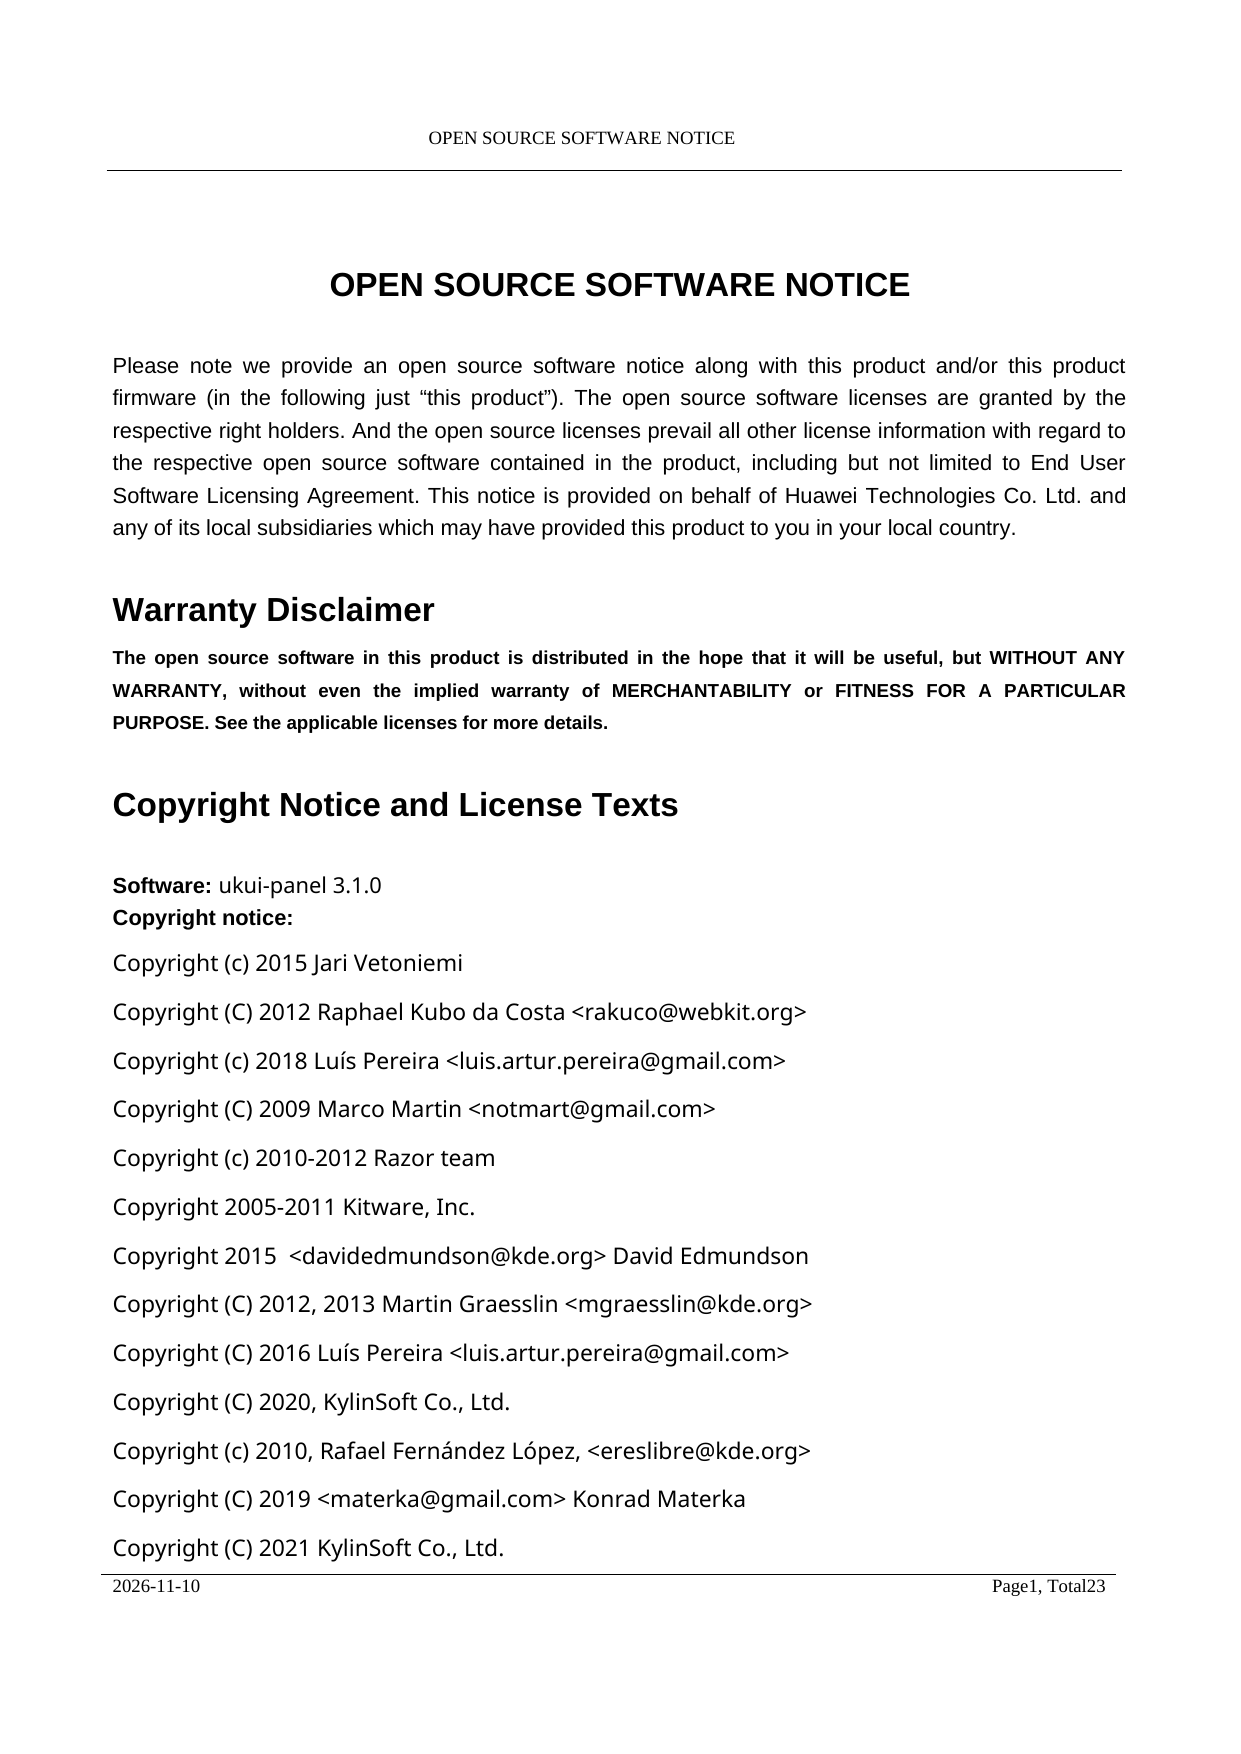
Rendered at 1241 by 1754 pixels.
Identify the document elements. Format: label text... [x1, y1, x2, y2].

text Warranty Disclaimer [112, 576, 1128, 641]
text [112, 947, 1128, 1564]
text The open source software in this product is distributed in the hope that it will be useful, but WITHOUT ANY WARRANTY, without even the implied warranty of MERCHANTABILITY or FITNESS FOR A PARTICULAR PURPOSE. See the applicable licenses for more details. [112, 641, 1128, 739]
text Copyright notice: [112, 901, 1128, 934]
text Copyright Notice and License Texts [112, 771, 1128, 836]
text Software: ukui-panel 3.1.0 [112, 869, 1128, 901]
text OPEN SOURCE SOFTWARE NOTICE [112, 251, 1128, 316]
text Please note we provide an open source software notice along with this product and/or this product firmware (in the following just “this product”). The open source software licenses are granted by the respective right holders. And the open source licenses prevail all other license information with regard to the respective open source software contained in the product, including but not limited to End User Software Licensing Agreement. This notice is provided on behalf of Huawei Technologies Co. Ltd. and any of its local subsidiaries which may have provided this product to you in your local country. [112, 349, 1128, 544]
